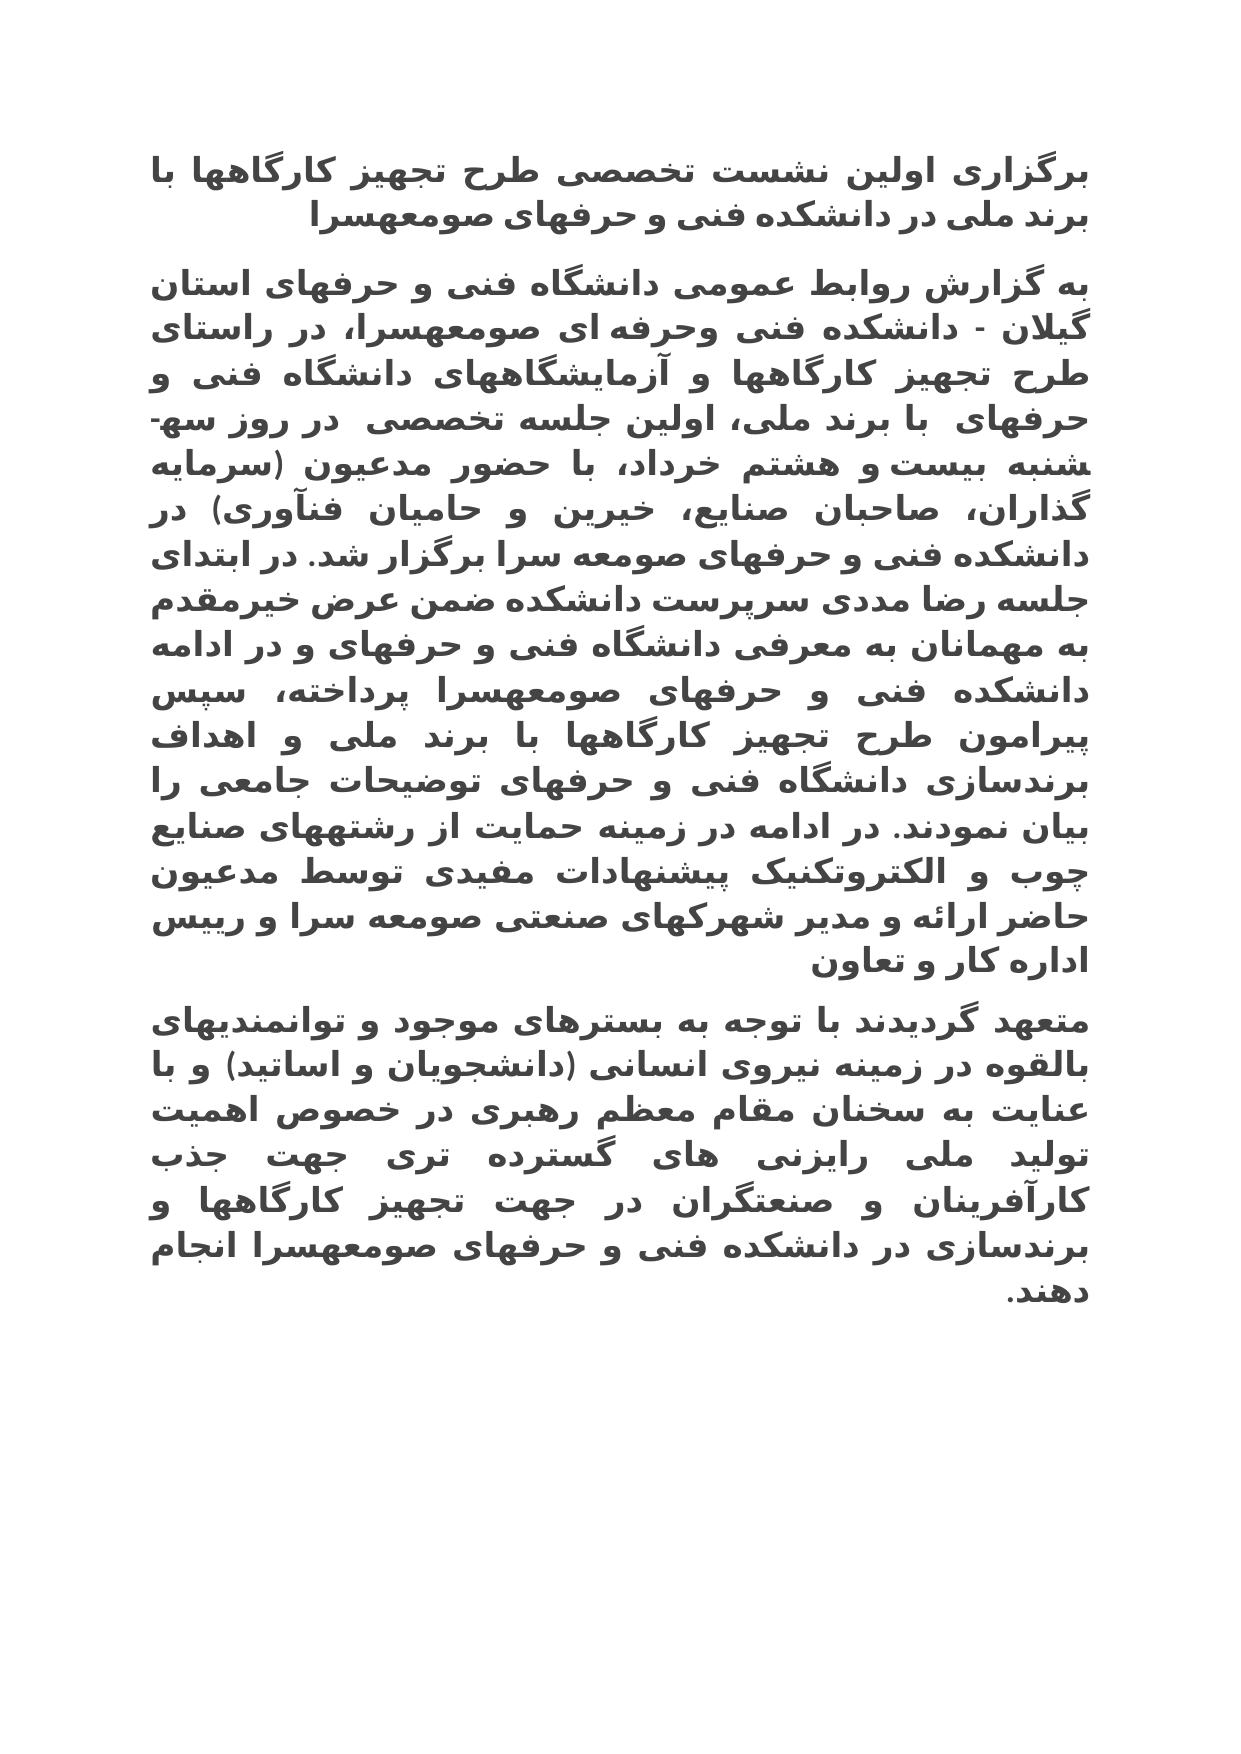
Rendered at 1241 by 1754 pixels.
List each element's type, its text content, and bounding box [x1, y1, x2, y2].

text به گزارش روابط عمومی دانشگاه فنی و حرفهای استان گیلان - دانشکده فنی وحرفه ای صومعهسرا، در راستای طرح تجهیز کارگاهها و آزمایشگاههای دانشگاه فنی و حرفهای با برند ملی، اولین جلسه تخصصی در روز سهشنبه بیست و هشتم خرداد، با حضور مدعیون (سرمایه گذاران، صاحبان صنایع، خیرین و حامیان فنآوری) در دانشکده فنی و حرفهای صومعه سرا برگزار شد. در ابتدای جلسه رضا مددی سرپرست دانشکده ضمن عرض خیرمقدم به مهمانان به معرفی دانشگاه فنی و حرفهای و در ادامه دانشکده فنی و حرفهای صومعهسرا پرداخته، سپس پیرامون طرح تجهیز کارگاهها با برند ملی و اهداف برندسازی دانشگاه فنی و حرفهای توضیحات جامعی را بیان نمودند. در ادامه در زمینه حمایت از رشتههای صنایع چوب و الکتروتکنیک پیشنهادات مفیدی توسط مدعیون حاضر ارائه و مدیر شهرکهای صنعتی صومعه سرا و رییس اداره کار و تعاون [150, 263, 1090, 980]
text متعهد گردیدند با توجه به بسترهای موجود و توانمندیهای بالقوه در زمینه نیروی انسانی (دانشجویان و اساتید) و با عنایت به سخنان مقام معظم رهبری در خصوص اهمیت تولید ملی رایزنی های گسترده تری جهت جذب کارآفرینان و صنعتگران در جهت تجهیز کارگاهها و برندسازی در دانشکده فنی و حرفهای صومعهسرا انجام دهند. [150, 1000, 1090, 1311]
text برگزاری اولین نشست تخصصی طرح تجهیز کارگاهها با برند ملی در دانشکده فنی و حرفهای صومعهسرا [150, 150, 1090, 235]
